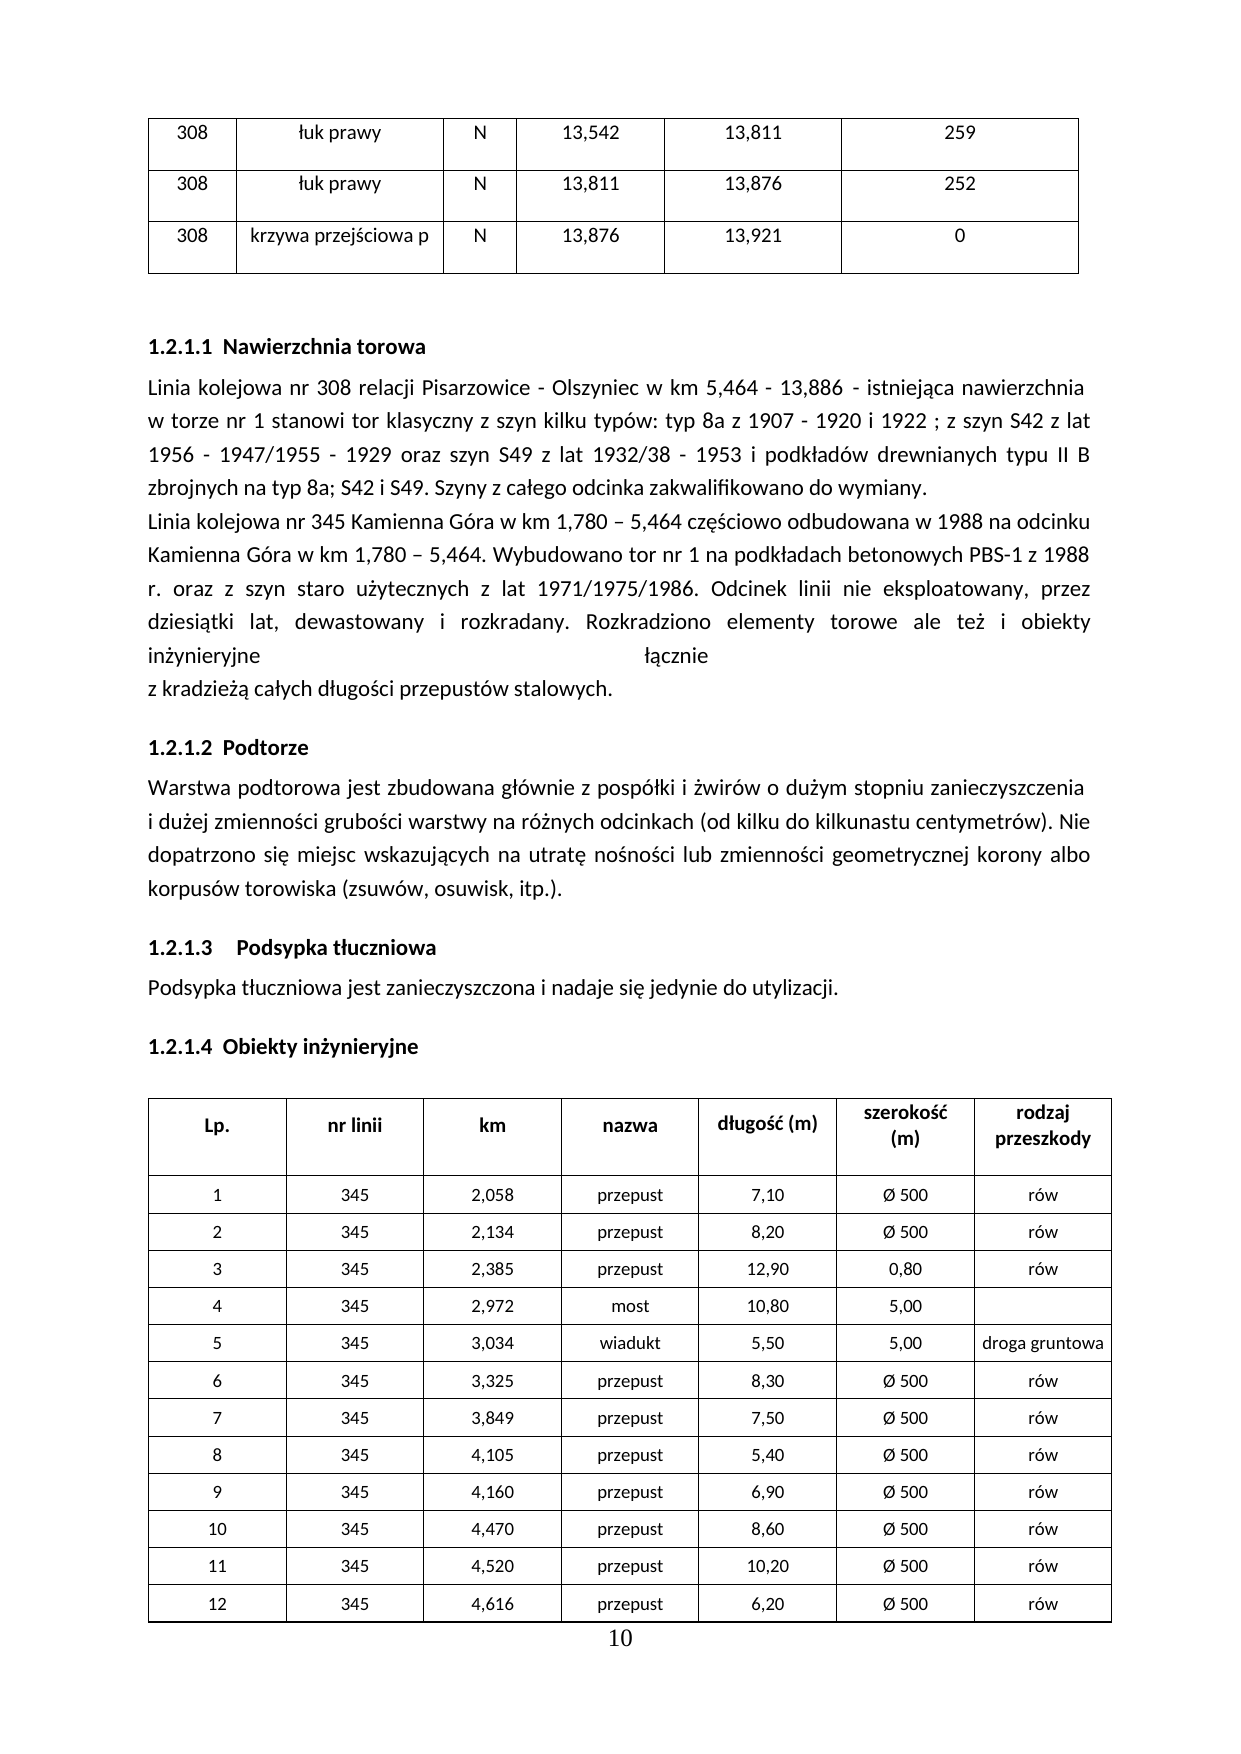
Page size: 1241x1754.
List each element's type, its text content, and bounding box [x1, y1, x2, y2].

table_cell 9 [149, 1474, 286, 1510]
table_header nazwa [562, 1099, 698, 1175]
text Warstwa podtorowa jest zbudowana głównie z pospółki i żwirów o dużym stopniu zanieczyszczenia i dużej zmienności grubości warstwy na różnych odcinkach (od kilku do kilkunastu centymetrów). Nie dopatrzono się miejsc wskazujących na utratę nośności lub zmienności geometrycznej korony albo korpusów torowiska (zsuwów, osuwisk, itp.). [148, 773, 1092, 902]
table_cell 345 [287, 1251, 423, 1287]
table_cell 10,80 [699, 1288, 836, 1324]
table_cell Ø 500 [837, 1511, 974, 1547]
table_cell rów [975, 1176, 1111, 1212]
table_cell 345 [287, 1288, 423, 1324]
table_cell 4 [149, 1288, 286, 1324]
table_cell łuk prawy [237, 119, 443, 169]
table_cell rów [975, 1511, 1111, 1547]
table_cell 308 [149, 171, 236, 221]
table_cell Ø 500 [837, 1548, 974, 1584]
table_cell przepust [562, 1548, 698, 1584]
table_cell 2,058 [424, 1176, 561, 1212]
table_cell 2,972 [424, 1288, 561, 1324]
table_cell 345 [287, 1474, 423, 1510]
table_cell 11 [149, 1548, 286, 1584]
table_cell łuk prawy [237, 171, 443, 221]
table_cell rów [975, 1399, 1111, 1436]
table_cell 4,616 [424, 1585, 561, 1621]
table_cell rów [975, 1548, 1111, 1584]
table_cell 5 [149, 1325, 286, 1361]
table_cell 345 [287, 1511, 423, 1547]
table_cell droga gruntowa [975, 1325, 1111, 1361]
table_header rodzaj przeszkody [975, 1099, 1111, 1175]
table_cell przepust [562, 1511, 698, 1547]
table_cell 4,160 [424, 1474, 561, 1510]
table_cell 4,470 [424, 1511, 561, 1547]
table_cell rów [975, 1437, 1111, 1473]
table_cell N [444, 222, 516, 272]
table_cell [975, 1288, 1111, 1324]
table_cell 8,30 [699, 1362, 836, 1398]
table_cell Ø 500 [837, 1362, 974, 1398]
table_cell 345 [287, 1399, 423, 1436]
table_cell 7 [149, 1399, 286, 1436]
table_cell Ø 500 [837, 1214, 974, 1249]
table_cell przepust [562, 1251, 698, 1287]
table_cell Ø 500 [837, 1399, 974, 1436]
table_cell Ø 500 [837, 1437, 974, 1473]
table_cell 3 [149, 1251, 286, 1287]
table_header Lp. [149, 1099, 286, 1175]
table_cell przepust [562, 1214, 698, 1249]
text Linia kolejowa nr 308 relacji Pisarzowice - Olszyniec w km 5,464 - 13,886 - istniejąca nawierzchnia w torze nr 1 stanowi tor klasyczny z szyn kilku typów: typ 8a z 1907 - 1920 i 1922 ; z szyn S42 z lat 1956 - 1947/1955 - 1929 oraz szyn S49 z lat 1932/38 - 1953 i podkładów drewnianych typu II B zbrojnych na typ 8a; S42 i S49. Szyny z całego odcinka zakwalifikowano do wymiany. [148, 373, 1092, 501]
table_cell rów [975, 1362, 1111, 1398]
table_cell 345 [287, 1585, 423, 1621]
table_cell przepust [562, 1176, 698, 1212]
table_cell 345 [287, 1437, 423, 1473]
table_cell N [444, 171, 516, 221]
table_cell 13,876 [665, 171, 841, 221]
subtitle Nawierzchnia torowa [148, 332, 1092, 360]
table_cell N [444, 119, 516, 169]
table_cell 10 [149, 1511, 286, 1547]
table_cell 8,60 [699, 1511, 836, 1547]
table_cell 5,00 [837, 1325, 974, 1361]
table_cell 3,325 [424, 1362, 561, 1398]
table_cell 7,10 [699, 1176, 836, 1212]
table_cell 6 [149, 1362, 286, 1398]
table_cell 8,20 [699, 1214, 836, 1249]
table_cell 3,034 [424, 1325, 561, 1361]
subtitle Podsypka tłuczniowa [148, 933, 1092, 961]
table_cell rów [975, 1474, 1111, 1510]
table_cell 6,20 [699, 1585, 836, 1621]
subtitle Obiekty inżynieryjne [148, 1032, 1092, 1060]
table_cell Ø 500 [837, 1585, 974, 1621]
table_cell wiadukt [562, 1325, 698, 1361]
table_cell 345 [287, 1362, 423, 1398]
table_cell rów [975, 1251, 1111, 1287]
table_cell 5,50 [699, 1325, 836, 1361]
table_cell 13,876 [517, 222, 664, 272]
table_cell 13,811 [517, 171, 664, 221]
table_cell 345 [287, 1176, 423, 1212]
table_cell 259 [842, 119, 1078, 169]
table_cell 6,90 [699, 1474, 836, 1510]
table_cell 4,105 [424, 1437, 561, 1473]
table_cell krzywa przejściowa p [237, 222, 443, 272]
table_cell 345 [287, 1325, 423, 1361]
table_cell 345 [287, 1548, 423, 1584]
subtitle Podtorze [148, 733, 1092, 761]
text Podsypka tłuczniowa jest zanieczyszczona i nadaje się jedynie do utylizacji. [148, 973, 1092, 1001]
table_cell 7,50 [699, 1399, 836, 1436]
table_header km [424, 1099, 561, 1175]
table_cell 308 [149, 119, 236, 169]
table_cell 13,542 [517, 119, 664, 169]
table_header długość (m) [699, 1099, 836, 1175]
table_cell przepust [562, 1585, 698, 1621]
table_cell przepust [562, 1474, 698, 1510]
table_cell most [562, 1288, 698, 1324]
table_cell 10,20 [699, 1548, 836, 1584]
table_header nr linii [287, 1099, 423, 1175]
table_cell przepust [562, 1437, 698, 1473]
table_cell 13,921 [665, 222, 841, 272]
table_cell 5,40 [699, 1437, 836, 1473]
table_cell 4,520 [424, 1548, 561, 1584]
table_cell 8 [149, 1437, 286, 1473]
table_cell przepust [562, 1399, 698, 1436]
table_cell 0,80 [837, 1251, 974, 1287]
table_header szerokość (m) [837, 1099, 974, 1175]
table_cell Ø 500 [837, 1474, 974, 1510]
table_cell 0 [842, 222, 1078, 272]
table_cell 2,385 [424, 1251, 561, 1287]
table_cell rów [975, 1214, 1111, 1249]
table_cell 5,00 [837, 1288, 974, 1324]
text Linia kolejowa nr 345 Kamienna Góra w km 1,780 – 5,464 częściowo odbudowana w 1988 na odcinku Kamienna Góra w km 1,780 – 5,464. Wybudowano tor nr 1 na podkładach betonowych PBS-1 z 1988 r. oraz z szyn staro użytecznych z lat 1971/1975/1986. Odcinek linii nie eksploatowany, przez dziesiątki lat, dewastowany i rozkradany. Rozkradziono elementy torowe ale też i obiekty inżynieryjne łącznie z kradzieżą całych długości przepustów stalowych. [148, 507, 1092, 702]
table_cell 252 [842, 171, 1078, 221]
table_cell 308 [149, 222, 236, 272]
table_cell 12 [149, 1585, 286, 1621]
table_cell rów [975, 1585, 1111, 1621]
table_cell 2,134 [424, 1214, 561, 1249]
table_cell 13,811 [665, 119, 841, 169]
table_cell 12,90 [699, 1251, 836, 1287]
table_cell 2 [149, 1214, 286, 1249]
table_cell 345 [287, 1214, 423, 1249]
table_cell Ø 500 [837, 1176, 974, 1212]
table_cell 3,849 [424, 1399, 561, 1436]
table_cell 1 [149, 1176, 286, 1212]
table_cell przepust [562, 1362, 698, 1398]
